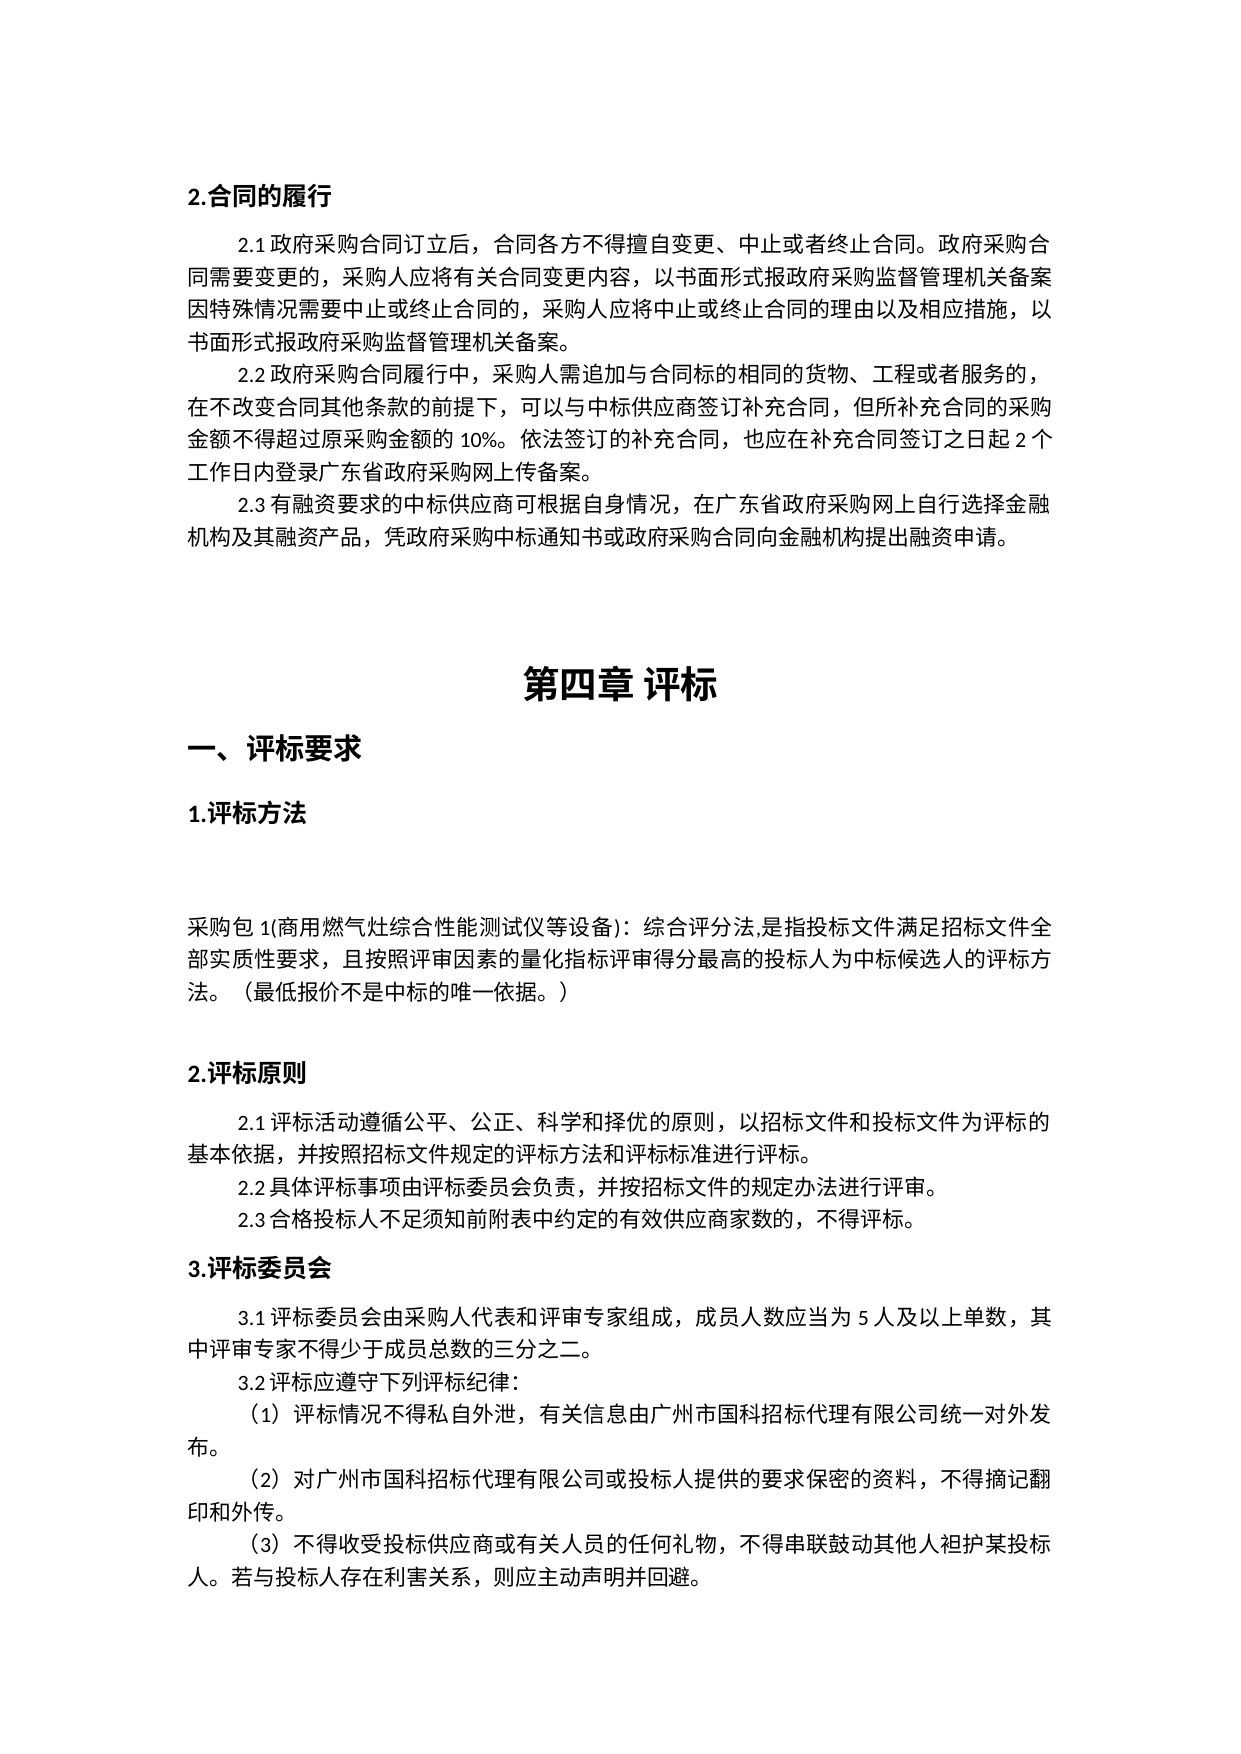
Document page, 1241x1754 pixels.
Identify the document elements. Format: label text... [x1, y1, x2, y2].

text 1.评标方法 [187, 779, 1053, 844]
text 2.1评标活动遵循公平、公正、科学和择优的原则，以招标文件和投标文件为评标的基本依据，并按照招标文件规定的评标方法和评标标准进行评标。 [187, 1104, 1053, 1169]
text 3.1评标委员会由采购人代表和评审专家组成，成员人数应当为5人及以上单数，其中评审专家不得少于成员总数的三分之二。 [187, 1299, 1053, 1364]
text 2.合同的履行 [187, 162, 1053, 227]
text 3.评标委员会 [187, 1234, 1053, 1299]
text 采购包1(商用燃气灶综合性能测试仪等设备)：综合评分法,是指投标文件满足招标文件全部实质性要求，且按照评审因素的量化指标评审得分最高的投标人为中标候选人的评标方法。（最低报价不是中标的唯一依据。） [187, 909, 1053, 1007]
text 3.2评标应遵守下列评标纪律： [187, 1364, 1053, 1397]
text 2.2政府采购合同履行中，采购人需追加与合同标的相同的货物、工程或者服务的，在不改变合同其他条款的前提下，可以与中标供应商签订补充合同，但所补充合同的采购金额不得超过原采购金额的10%。依法签订的补充合同，也应在补充合同签订之日起2个工作日内登录广东省政府采购网上传备案。 [187, 357, 1053, 487]
text 2.2具体评标事项由评标委员会负责，并按招标文件的规定办法进行评审。 [187, 1169, 1053, 1202]
text 一、评标要求 [187, 714, 1053, 779]
text （1）评标情况不得私自外泄，有关信息由广州市国科招标代理有限公司统一对外发布。 [187, 1397, 1053, 1462]
text 2.1政府采购合同订立后，合同各方不得擅自变更、中止或者终止合同。政府采购合同需要变更的，采购人应将有关合同变更内容，以书面形式报政府采购监督管理机关备案；因特殊情况需要中止或终止合同的，采购人应将中止或终止合同的理由以及相应措施，以书面形式报政府采购监督管理机关备案。 [187, 227, 1053, 357]
text （2）对广州市国科招标代理有限公司或投标人提供的要求保密的资料，不得摘记翻印和外传。 [187, 1462, 1053, 1527]
text 2.3合格投标人不足须知前附表中约定的有效供应商家数的，不得评标。 [187, 1202, 1053, 1234]
text 第四章 评标 [187, 649, 1053, 714]
text （3）不得收受投标供应商或有关人员的任何礼物，不得串联鼓动其他人袒护某投标人。若与投标人存在利害关系，则应主动声明并回避。 [187, 1527, 1053, 1592]
text 2.评标原则 [187, 1039, 1053, 1104]
text 2.3有融资要求的中标供应商可根据自身情况，在广东省政府采购网上自行选择金融机构及其融资产品，凭政府采购中标通知书或政府采购合同向金融机构提出融资申请。 [187, 487, 1053, 552]
